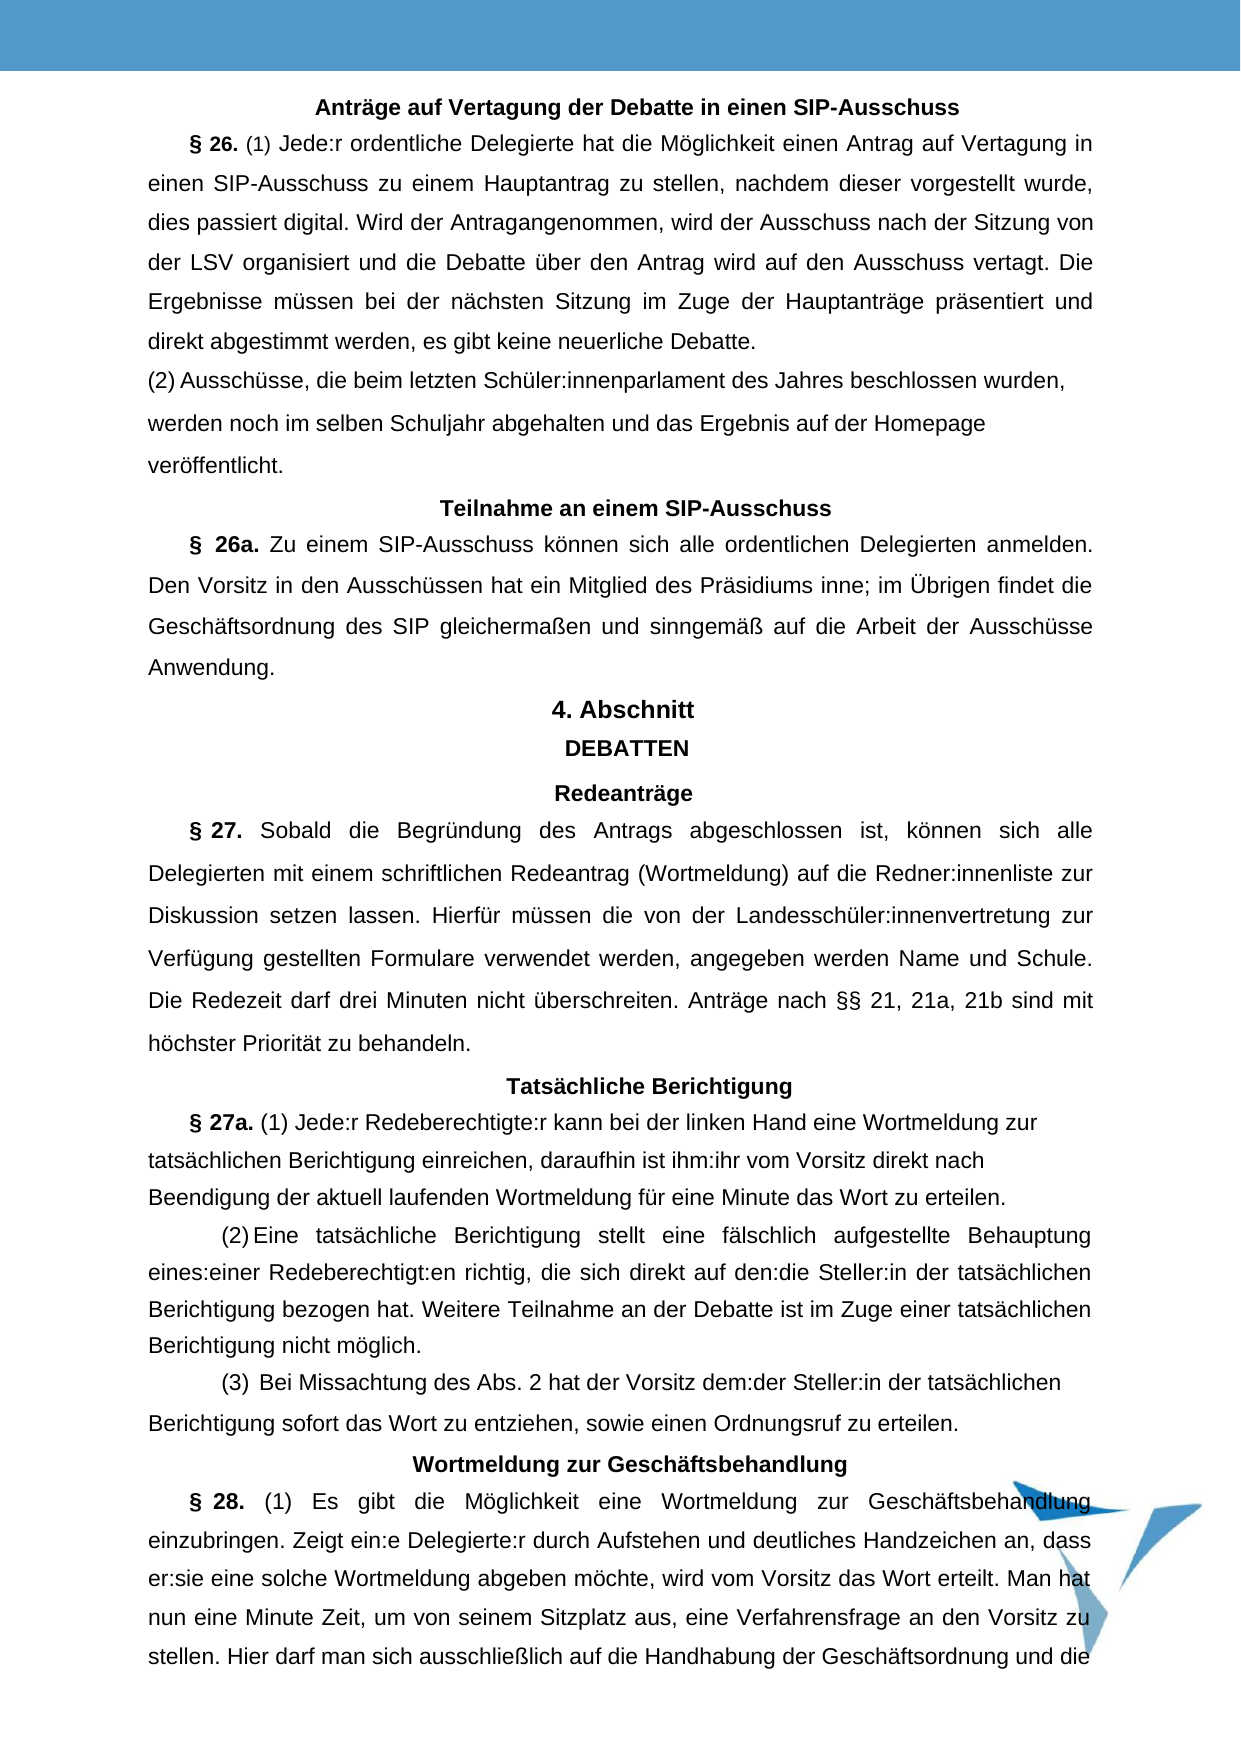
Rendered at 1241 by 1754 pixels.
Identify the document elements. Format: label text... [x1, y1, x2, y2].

list 26a. Zu einem SIP-Ausschuss können sich alle ordentlichen Delegierten anmelden. Den Vorsitz in den Ausschüssen hat ein Mitglied des Präsidiums inne; im Übrigen findet die Geschäftsordnung des SIP gleichermaßen und sinngemäß auf die Arbeit der Ausschüsse Anwendung. [148, 531, 1094, 681]
list Eine tatsächliche Berichtigung stellt eine fälschlich aufgestellte Behauptung eines:einer Redeberechtigt:en richtig, die sich direkt auf den:die Steller:in der tatsächlichen Berichtigung bezogen hat. Weitere Teilnahme an der Debatte ist im Zuge einer tatsächlichen Berichtigung nicht möglich. [148, 1222, 1092, 1359]
list 28. (1) Es gibt die Möglichkeit eine Wortmeldung zur Geschäftsbehandlung einzubringen. Zeigt ein:e Delegierte:r durch Aufstehen und deutliches Handzeichen an, dass er:sie eine solche Wortmeldung abgeben möchte, wird vom Vorsitz das Wort erteilt. Man hat nun eine Minute Zeit, um von seinem Sitzplatz aus, eine Verfahrensfrage an den Vorsitz zu stellen. Hier darf man sich ausschließlich auf die Handhabung der Geschäftsordnung und die [148, 1488, 1092, 1669]
picture [0, 0, 1241, 71]
text Wortmeldung zur Geschäftsbehandlung [412, 1451, 1094, 1478]
list 27a. (1) Jede:r Redeberechtigte:r kann bei der linken Hand eine Wortmeldung zur tatsächlichen Berichtigung einreichen, daraufhin ist ihm:ihr vom Vorsitz direkt nach Beendigung der aktuell laufenden Wortmeldung für eine Minute das Wort zu erteilen. [148, 1109, 1058, 1211]
text Redeanträge [554, 780, 1094, 807]
list Ausschüsse, die beim letzten Schüler:innenparlament des Jahres beschlossen wurden, werden noch im selben Schuljahr abgehalten und das Ergebnis auf der Homepage veröffentlicht. [147, 367, 1094, 478]
list Abschnitt [552, 695, 1094, 724]
list 26. (1) Jede:r ordentliche Delegierte hat die Möglichkeit einen Antrag auf Vertagung in einen SIP-Ausschuss zu einem Hauptantrag zu stellen, nachdem dieser vorgestellt wurde, dies passiert digital. Wird der Antragangenommen, wird der Ausschuss nach der Sitzung von der LSV organisiert und die Debatte über den Antrag wird auf den Ausschuss vertagt. Die Ergebnisse müssen bei der nächsten Sitzung im Zuge der Hauptanträge präsentiert und direkt abgestimmt werden, es gibt keine neuerliche Debatte. [148, 130, 1094, 354]
list Bei Missachtung des Abs. 2 hat der Vorsitz dem:der Steller:in der tatsächlichen Berichtigung sofort das Wort zu entziehen, sowie einen Ordnungsruf zu erteilen. [148, 1369, 1092, 1437]
list 27. Sobald die Begründung des Antrags abgeschlossen ist, können sich alle Delegierten mit einem schriftlichen Redeantrag (Wortmeldung) auf die Redner:innenliste zur Diskussion setzen lassen. Hierfür müssen die von der Landesschüler:innenvertretung zur Verfügung gestellten Formulare verwendet werden, angegeben werden Name und Schule. Die Redezeit darf drei Minuten nicht überschreiten. Anträge nach §§ 21, 21a, 21b sind mit höchster Priorität zu behandeln. [148, 817, 1094, 1056]
text Anträge auf Vertagung der Debatte in einen SIP-Ausschuss [314, 94, 1094, 120]
text Tatsächliche Berichtigung [506, 1073, 1094, 1099]
picture [963, 1455, 1241, 1677]
text DEBATTEN [564, 735, 1094, 761]
text Teilnahme an einem SIP-Ausschuss [439, 494, 1094, 521]
